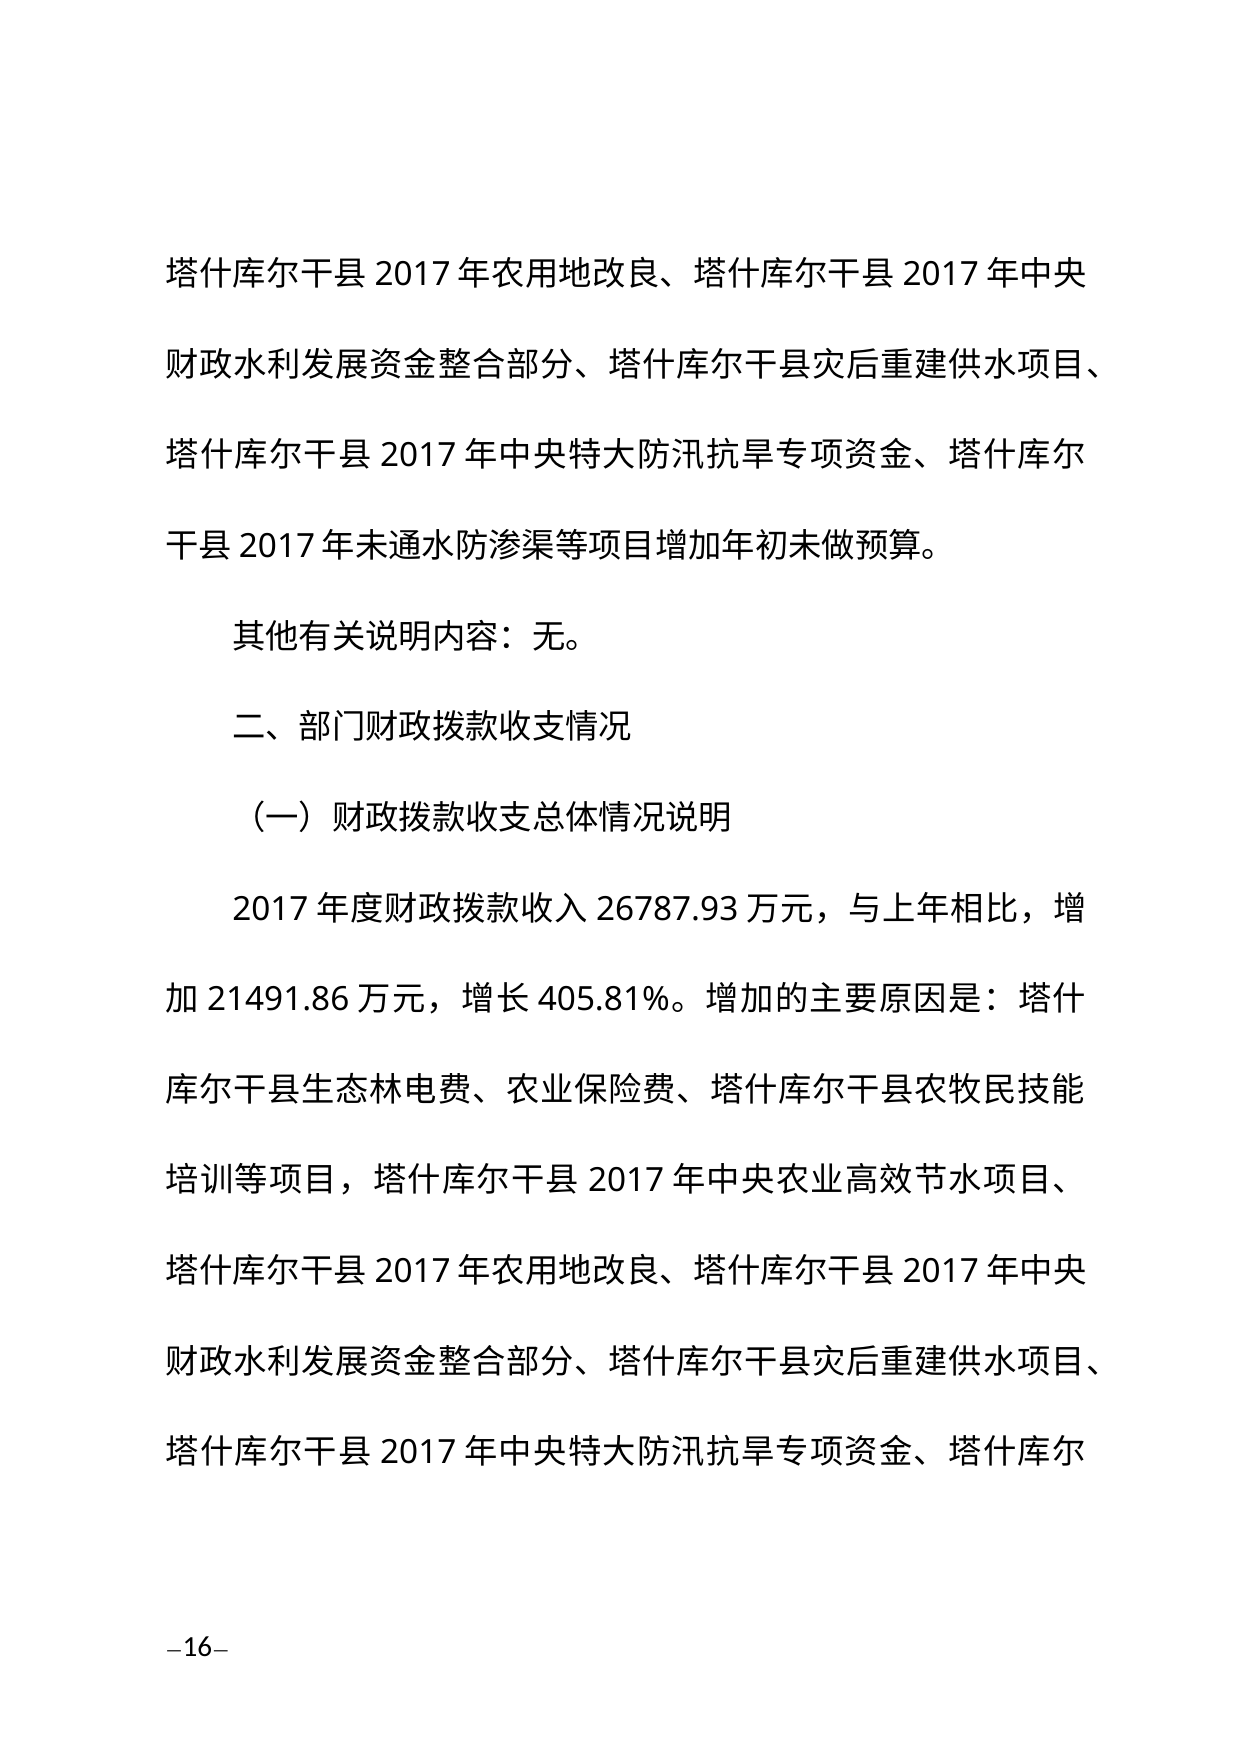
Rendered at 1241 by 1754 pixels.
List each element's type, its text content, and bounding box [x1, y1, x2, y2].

text 二、部门财政拨款收支情况 [165, 679, 1087, 769]
text 其他有关说明内容：无。 [165, 588, 1087, 679]
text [165, 860, 1087, 1494]
text （一）财政拨款收支总体情况说明 [165, 769, 1087, 860]
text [165, 226, 1087, 588]
